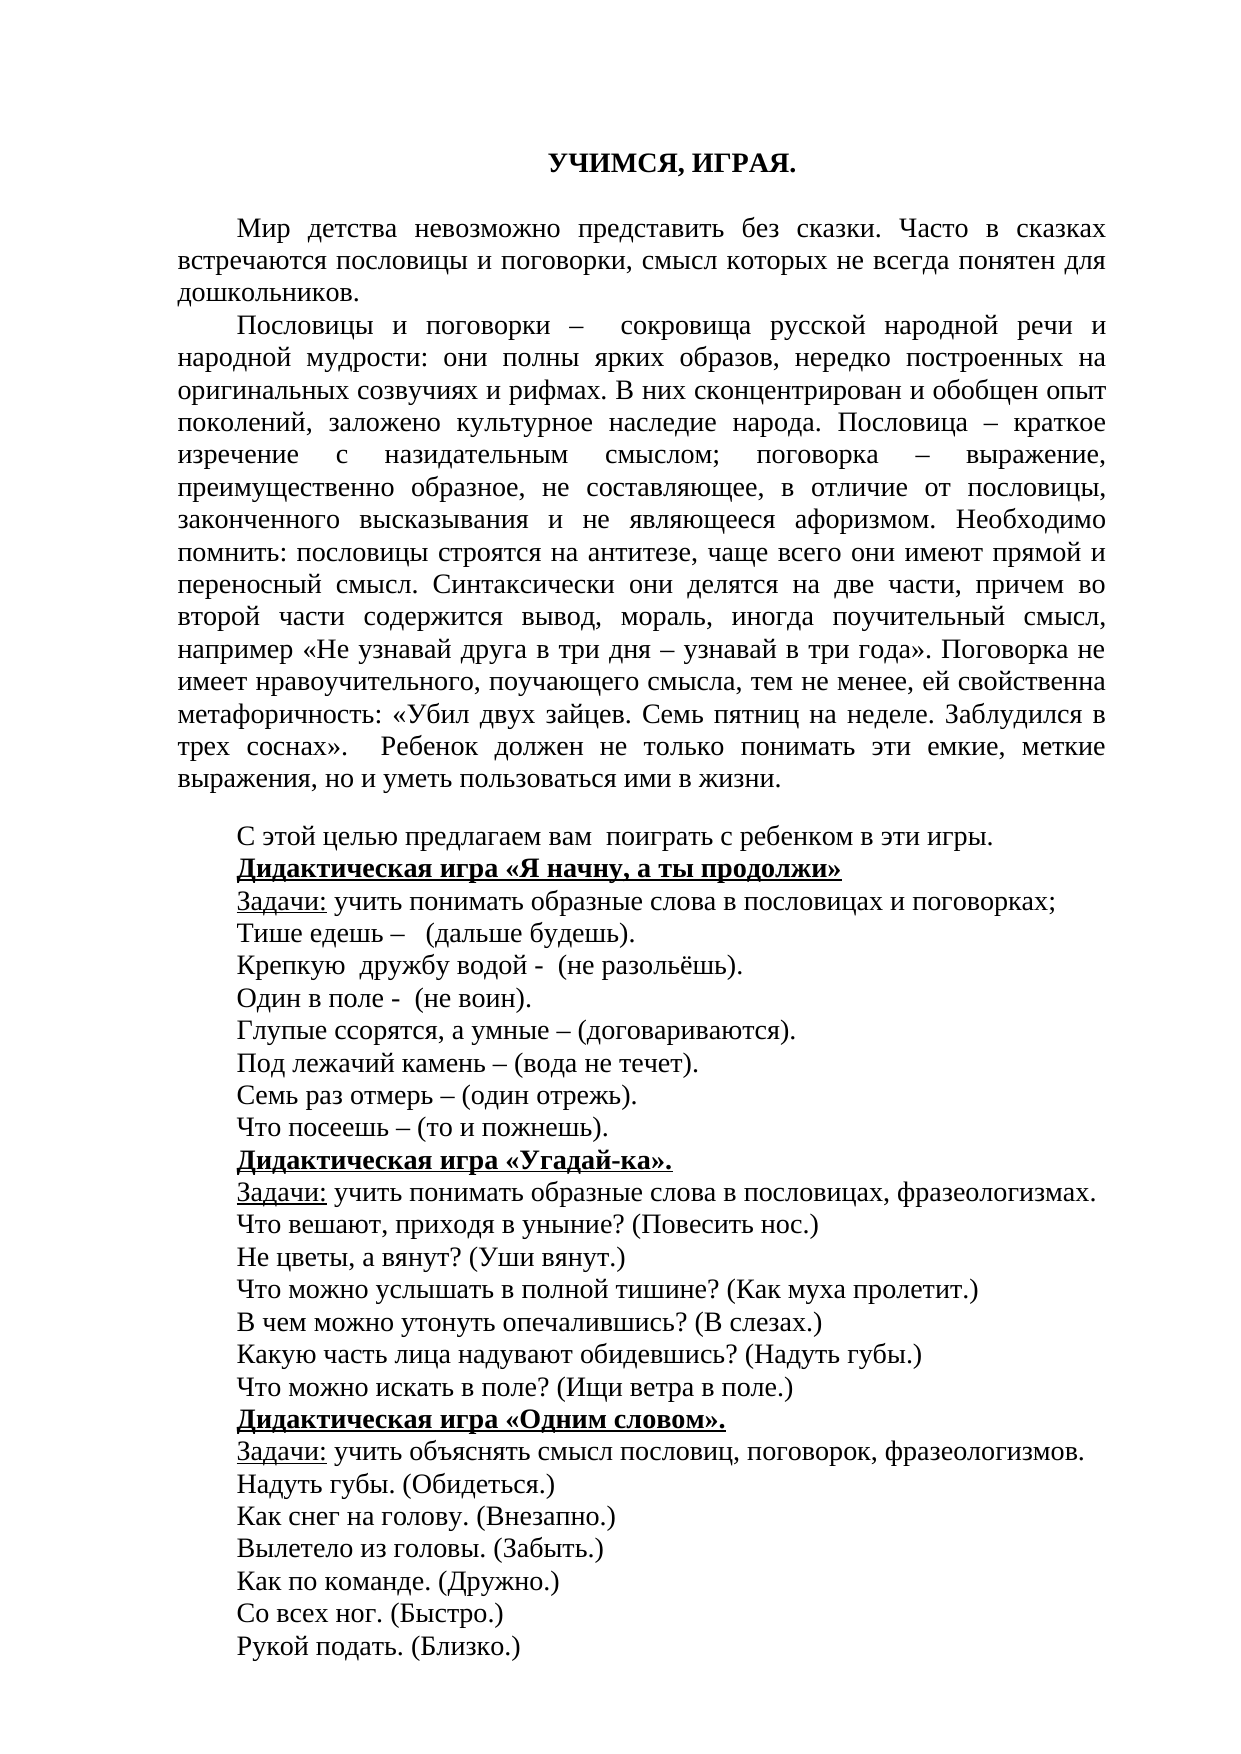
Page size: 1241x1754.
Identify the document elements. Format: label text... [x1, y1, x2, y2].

text Рукой подать. (Близко.) [177, 1629, 1107, 1661]
text Что посеешь – (то и пожнешь). [177, 1110, 1107, 1143]
text Под лежачий камень – (вода не течет). [177, 1046, 1107, 1078]
text Что можно услышать в полной тишине? (Как муха пролетит.) [177, 1272, 1107, 1305]
text Пословицы и поговорки – сокровища русской народной речи и народной мудрости: они полны ярких образов, нередко построенных на оригинальных созвучиях и рифмах. В них сконцентрирован и обобщен опыт поколений, заложено культурное наследие народа. Пословица – краткое изречение с назидательным смыслом; поговорка – выражение, преимущественно образное, не составляющее, в отличие от пословицы, законченного высказывания и не являющееся афоризмом. Необходимо помнить: пословицы строятся на антитезе, чаще всего они имеют прямой и переносный смысл. Синтаксически они делятся на две части, причем во второй части содержится вывод, мораль, иногда поучительный смысл, например «Не узнавай друга в три дня – узнавай в три года». Поговорка не имеет нравоучительного, поучающего смысла, тем не менее, ей свойственна метафоричность: «Убил двух зайцев. Семь пятниц на неделе. Заблудился в трех соснах». Ребенок должен не только понимать эти емкие, меткие выражения, но и уметь пользоваться ими в жизни. [177, 308, 1107, 794]
text Дидактическая игра «Я начну, а ты продолжи» [177, 851, 1107, 884]
text Какую часть лица надувают обидевшись? (Надуть губы.) [177, 1337, 1107, 1369]
text Как по команде. (Дружно.) [177, 1564, 1107, 1596]
text Тише едешь – (дальше будешь). [177, 916, 1107, 948]
text Мир детства невозможно представить без сказки. Часто в сказках встречаются пословицы и поговорки, смысл которых не всегда понятен для дошкольников. [177, 211, 1107, 308]
text Дидактическая игра «Одним словом». [177, 1402, 1107, 1434]
text Задачи: учить объяснять смысл пословиц, поговорок, фразеологизмов. [177, 1434, 1107, 1467]
text Задачи: учить понимать образные слова в пословицах и поговорках; [177, 884, 1107, 916]
text Что можно искать в поле? (Ищи ветра в поле.) [177, 1369, 1107, 1402]
text Надуть губы. (Обидеться.) [177, 1467, 1107, 1499]
text Семь раз отмерь – (один отрежь). [177, 1078, 1107, 1110]
text Один в поле - (не воин). [177, 981, 1107, 1013]
text Вылетело из головы. (Забыть.) [177, 1532, 1107, 1564]
text Что вешают, приходя в уныние? (Повесить нос.) [177, 1208, 1107, 1240]
text С этой целью предлагаем вам поиграть с ребенком в эти игры. [177, 819, 1107, 851]
text Со всех ног. (Быстро.) [177, 1596, 1107, 1629]
text Дидактическая игра «Угадай-ка». [177, 1143, 1107, 1175]
text Глупые ссорятся, а умные – (договариваются). [177, 1013, 1107, 1046]
text В чем можно утонуть опечалившись? (В слезах.) [177, 1305, 1107, 1337]
text Крепкую дружбу водой - (не разольёшь). [177, 948, 1107, 981]
text Задачи: учить понимать образные слова в пословицах, фразеологизмах. [177, 1175, 1107, 1208]
text Не цветы, а вянут? (Уши вянут.) [177, 1240, 1107, 1272]
text Как снег на голову. (Внезапно.) [177, 1499, 1107, 1532]
text УЧИМСЯ, ИГРАЯ. [177, 146, 1107, 178]
